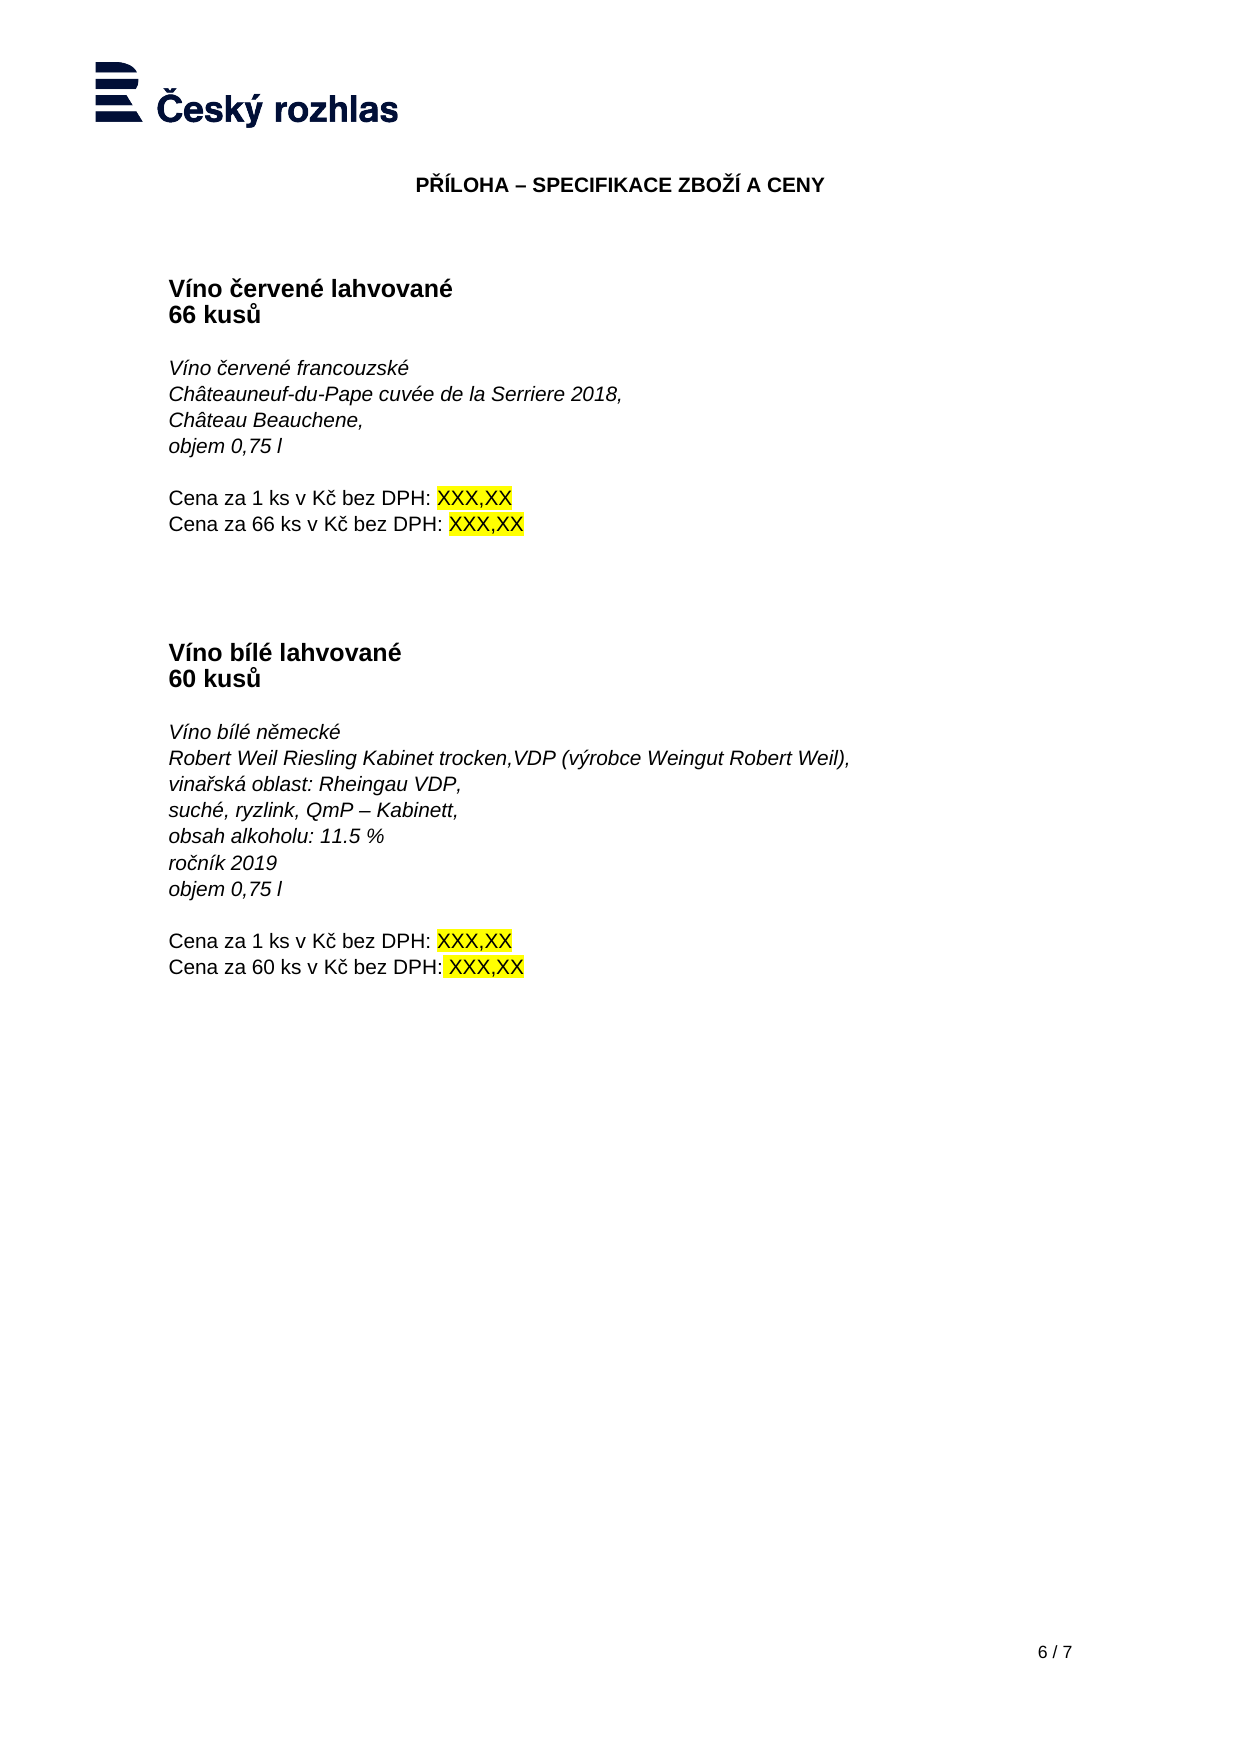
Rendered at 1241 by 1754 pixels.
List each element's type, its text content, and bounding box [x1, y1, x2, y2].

text 66 kusů [168, 302, 1072, 328]
text Cena za 1 ks v Kč bez DPH: XXX,XX [168, 927, 1072, 953]
picture [95, 62, 398, 128]
text Cena za 66 ks v Kč bez DPH: XXX,XX [168, 511, 1072, 537]
text objem 0,75 l [168, 432, 1072, 458]
text Cena za 60 ks v Kč bez DPH: XXX,XX [168, 953, 1072, 979]
text Château Beauchene, [168, 406, 1072, 432]
text obsah alkoholu: 11.5 % [168, 823, 1072, 849]
text ročník 2019 [168, 849, 1072, 875]
text Robert Weil Riesling Kabinet trocken,VDP (výrobce Weingut Robert Weil), [168, 745, 1072, 771]
text Víno bílé německé [168, 719, 1072, 745]
text 60 kusů [168, 667, 1072, 693]
text Châteauneuf-du-Pape cuvée de la Serriere 2018, [168, 380, 1072, 406]
text vinařská oblast: Rheingau VDP, [168, 771, 1072, 797]
text suché, ryzlink, QmP – Kabinett, [168, 797, 1072, 823]
text Víno bílé lahvované [168, 641, 1072, 667]
text Cena za 1 ks v Kč bez DPH: XXX,XX [168, 484, 1072, 511]
text objem 0,75 l [168, 875, 1072, 901]
text PŘÍLOHA – SPECIFIKACE ZBOŽÍ A CENY [168, 172, 1072, 198]
text Víno červené francouzské [168, 354, 1072, 380]
text Víno červené lahvované [168, 276, 1072, 302]
